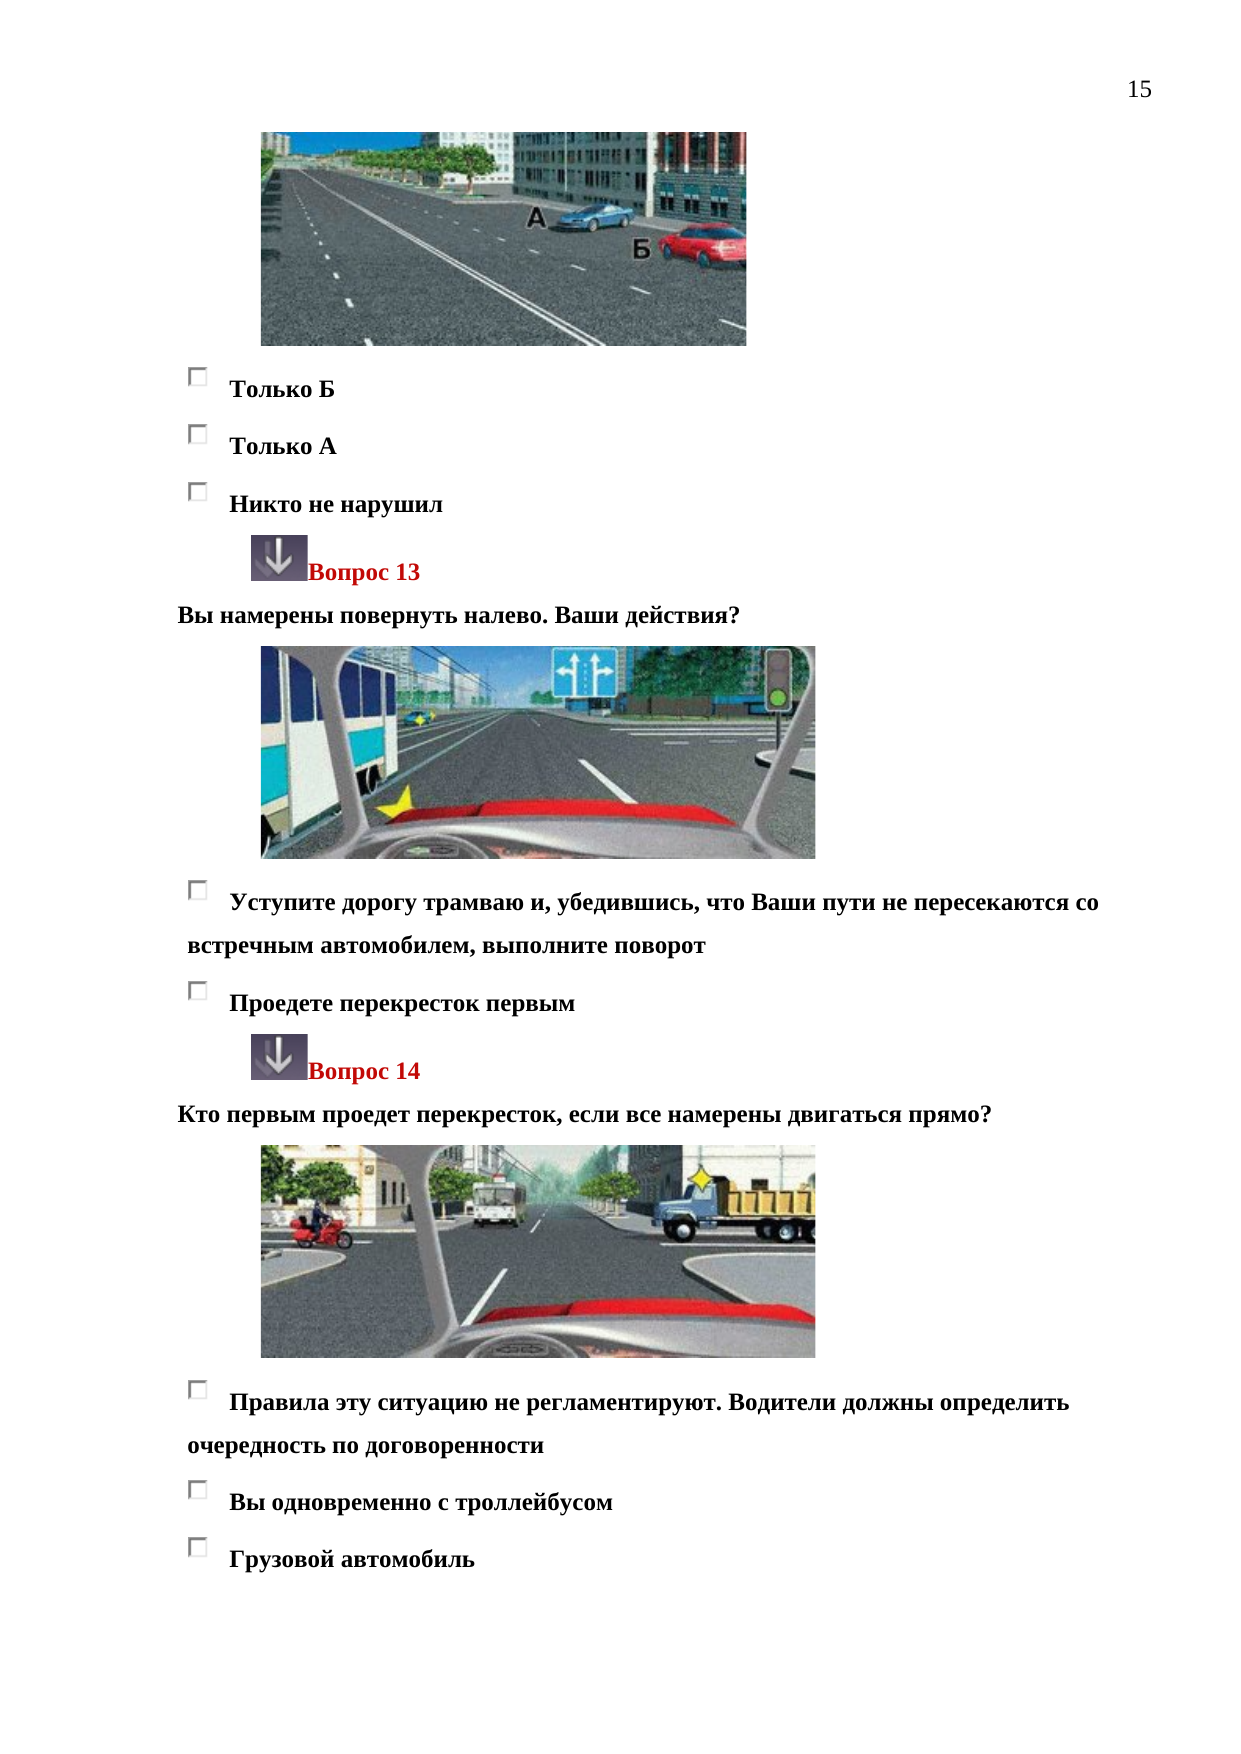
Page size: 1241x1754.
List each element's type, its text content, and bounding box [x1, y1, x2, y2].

picture [260, 132, 747, 346]
table_header Вопрос 14 Кто первым проедет перекресток, если все намерены двигаться прямо? [176, 1033, 1153, 1144]
picture [260, 1145, 816, 1358]
table_cell Правила эту ситуацию не регламентируют. Водители должны определить очередность по договоренности Вы одновременно с троллейбусом Грузовой автомобиль [176, 1144, 1153, 1589]
picture [260, 646, 816, 859]
picture [336, 136, 363, 140]
picture [321, 132, 335, 137]
picture [295, 132, 301, 144]
table_header Вопрос 13 Вы намерены повернуть налево. Ваши действия? [176, 533, 1153, 645]
picture [304, 132, 317, 140]
picture [251, 1034, 308, 1080]
picture [251, 535, 308, 581]
table_cell Только Б Только А Никто не нарушил [176, 131, 746, 533]
table_cell Уступите дорогу трамваю и, убедившись, что Ваши пути не пересекаются со встречным автомобилем, выполните поворот Проедете перекресток первым [176, 645, 1153, 1032]
